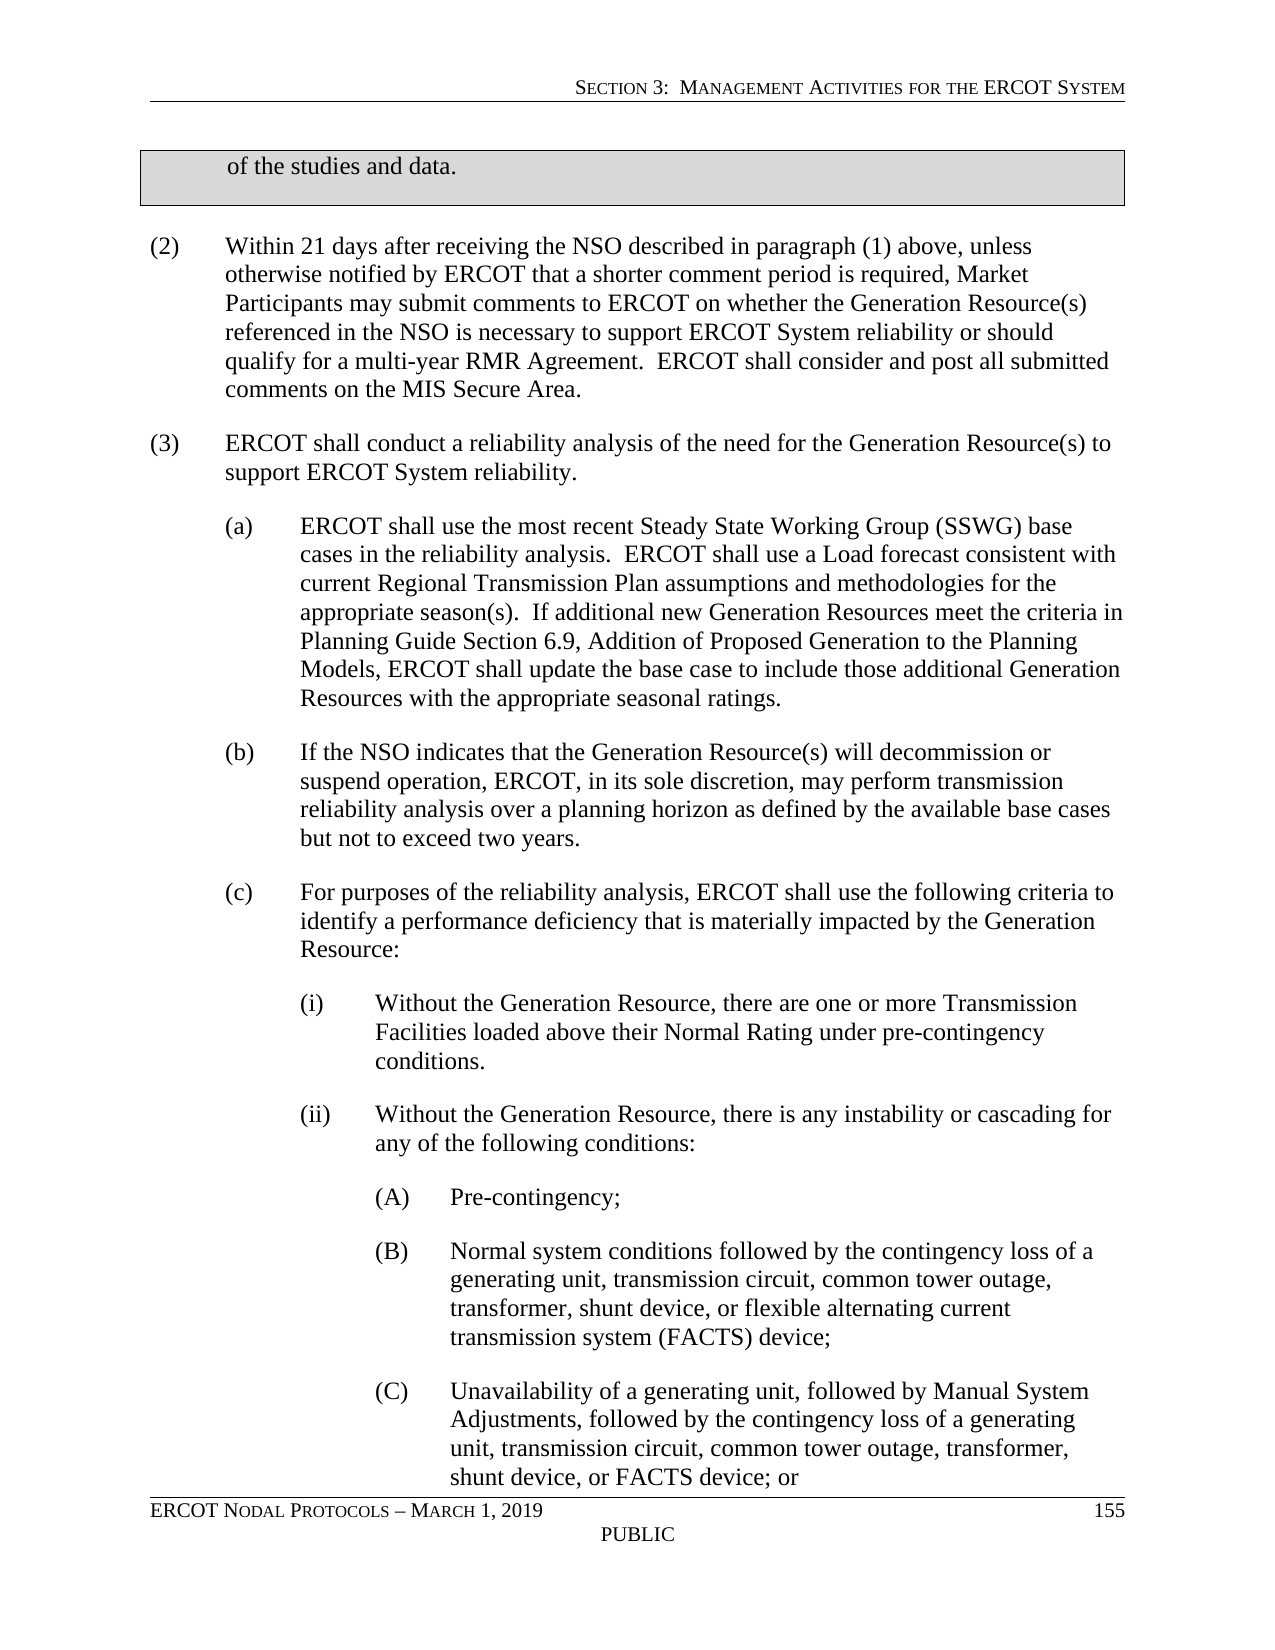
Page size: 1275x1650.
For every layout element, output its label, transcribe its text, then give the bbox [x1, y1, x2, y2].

list (a) ERCOT shall use the most recent Steady State Working Group (SSWG) base cases in the reliability analysis. ERCOT shall use a Load forecast consistent with current Regional Transmission Plan assumptions and methodologies for the appropriate season(s). If additional new Generation Resources meet the criteria in Planning Guide Section 6.9, Addition of Proposed Generation to the Planning Models, ERCOT shall update the base case to include those additional Generation Resources with the appropriate seasonal ratings. [225, 511, 1125, 712]
text (A) Pre-contingency; [375, 1182, 1125, 1211]
text (ii) Without the Generation Resource, there is any instability or cascading for any of the following conditions: [300, 1099, 1125, 1157]
text (i) Without the Generation Resource, there are one or more Transmission Facilities loaded above their Normal Rating under pre-contingency conditions. [300, 988, 1125, 1074]
text (c) For purposes of the reliability analysis, ERCOT shall use the following criteria to identify a performance deficiency that is materially impacted by the Generation Resource: [225, 877, 1125, 963]
list (3) ERCOT shall conduct a reliability analysis of the need for the Generation Resource(s) to support ERCOT System reliability. [150, 428, 1125, 486]
text (B) Normal system conditions followed by the contingency loss of a generating unit, transmission circuit, common tower outage, transformer, shunt device, or flexible alternating current transmission system (FACTS) device; [375, 1236, 1125, 1351]
list (2) Within 21 days after receiving the NSO described in paragraph (1) above, unless otherwise notified by ERCOT that a shorter comment period is required, Market Participants may submit comments to ERCOT on whether the Generation Resource(s) referenced in the NSO is necessary to support ERCOT System reliability or should qualify for a multi-year RMR Agreement. ERCOT shall consider and post all submitted comments on the MIS Secure Area. [150, 231, 1125, 403]
text (C) Unavailability of a generating unit, followed by Manual System Adjustments, followed by the contingency loss of a generating unit, transmission circuit, common tower outage, transformer, shunt device, or FACTS device; or [375, 1376, 1125, 1491]
text (b) If the NSO indicates that the Generation Resource(s) will decommission or suspend operation, ERCOT, in its sole discretion, may perform transmission reliability analysis over a planning horizon as defined by the available base cases but not to exceed two years. [225, 737, 1125, 852]
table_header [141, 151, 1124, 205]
